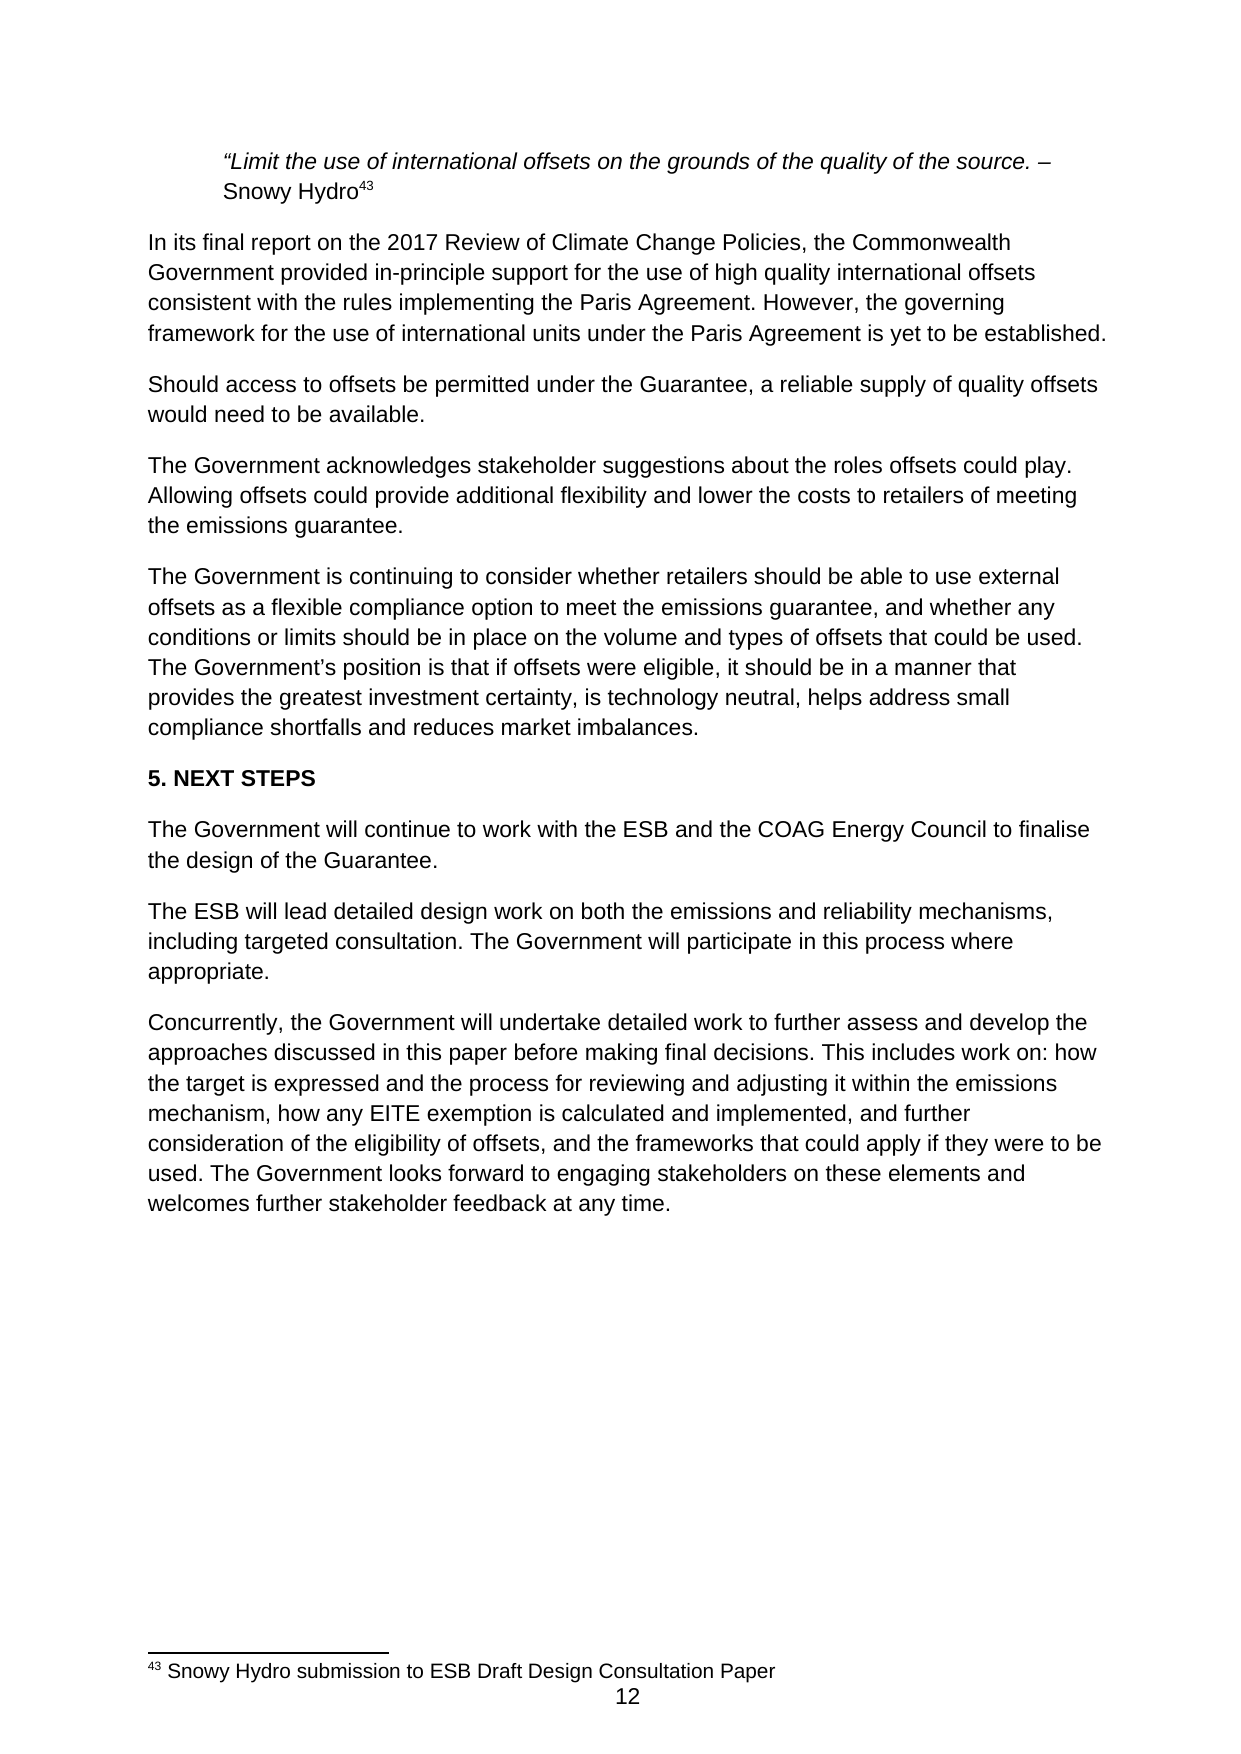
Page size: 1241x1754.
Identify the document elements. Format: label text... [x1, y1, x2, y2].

text “Limit the use of international offsets on the grounds of the quality of the source. – Snowy Hydro [223, 148, 1107, 204]
list The Government will continue to work with the ESB and the COAG Energy Council to finalise the design of the Guarantee. [148, 816, 1107, 873]
subtitle 5. Next steps [148, 765, 1107, 792]
text The Government is continuing to consider whether retailers should be able to use external offsets as a flexible compliance option to meet the emissions guarantee, and whether any conditions or limits should be in place on the volume and types of offsets that could be used. The Government’s position is that if offsets were eligible, it should be in a manner that provides the greatest investment certainty, is technology neutral, helps address small compliance shortfalls and reduces market imbalances. [148, 563, 1107, 741]
text Should access to offsets be permitted under the Guarantee, a reliable supply of quality offsets would need to be available. [148, 371, 1107, 427]
text In its final report on the 2017 Review of Climate Change Policies, the Commonwealth Government provided in-principle support for the use of high quality international offsets consistent with the rules implementing the Paris Agreement. However, the governing framework for the use of international units under the Paris Agreement is yet to be established. [148, 229, 1107, 346]
list Concurrently, the Government will undertake detailed work to further assess and develop the approaches discussed in this paper before making final decisions. This includes work on: how the target is expressed and the process for reviewing and adjusting it within the emissions mechanism, how any EITE exemption is calculated and implemented, and further consideration of the eligibility of offsets, and the frameworks that could apply if they were to be used. The Government looks forward to engaging stakeholders on these elements and welcomes further stakeholder feedback at any time. [148, 1009, 1107, 1217]
list The ESB will lead detailed design work on both the emissions and reliability mechanisms, including targeted consultation. The Government will participate in this process where appropriate. [148, 898, 1107, 984]
text The Government acknowledges stakeholder suggestions about the roles offsets could play. Allowing offsets could provide additional flexibility and lower the costs to retailers of meeting the emissions guarantee. [148, 452, 1107, 539]
